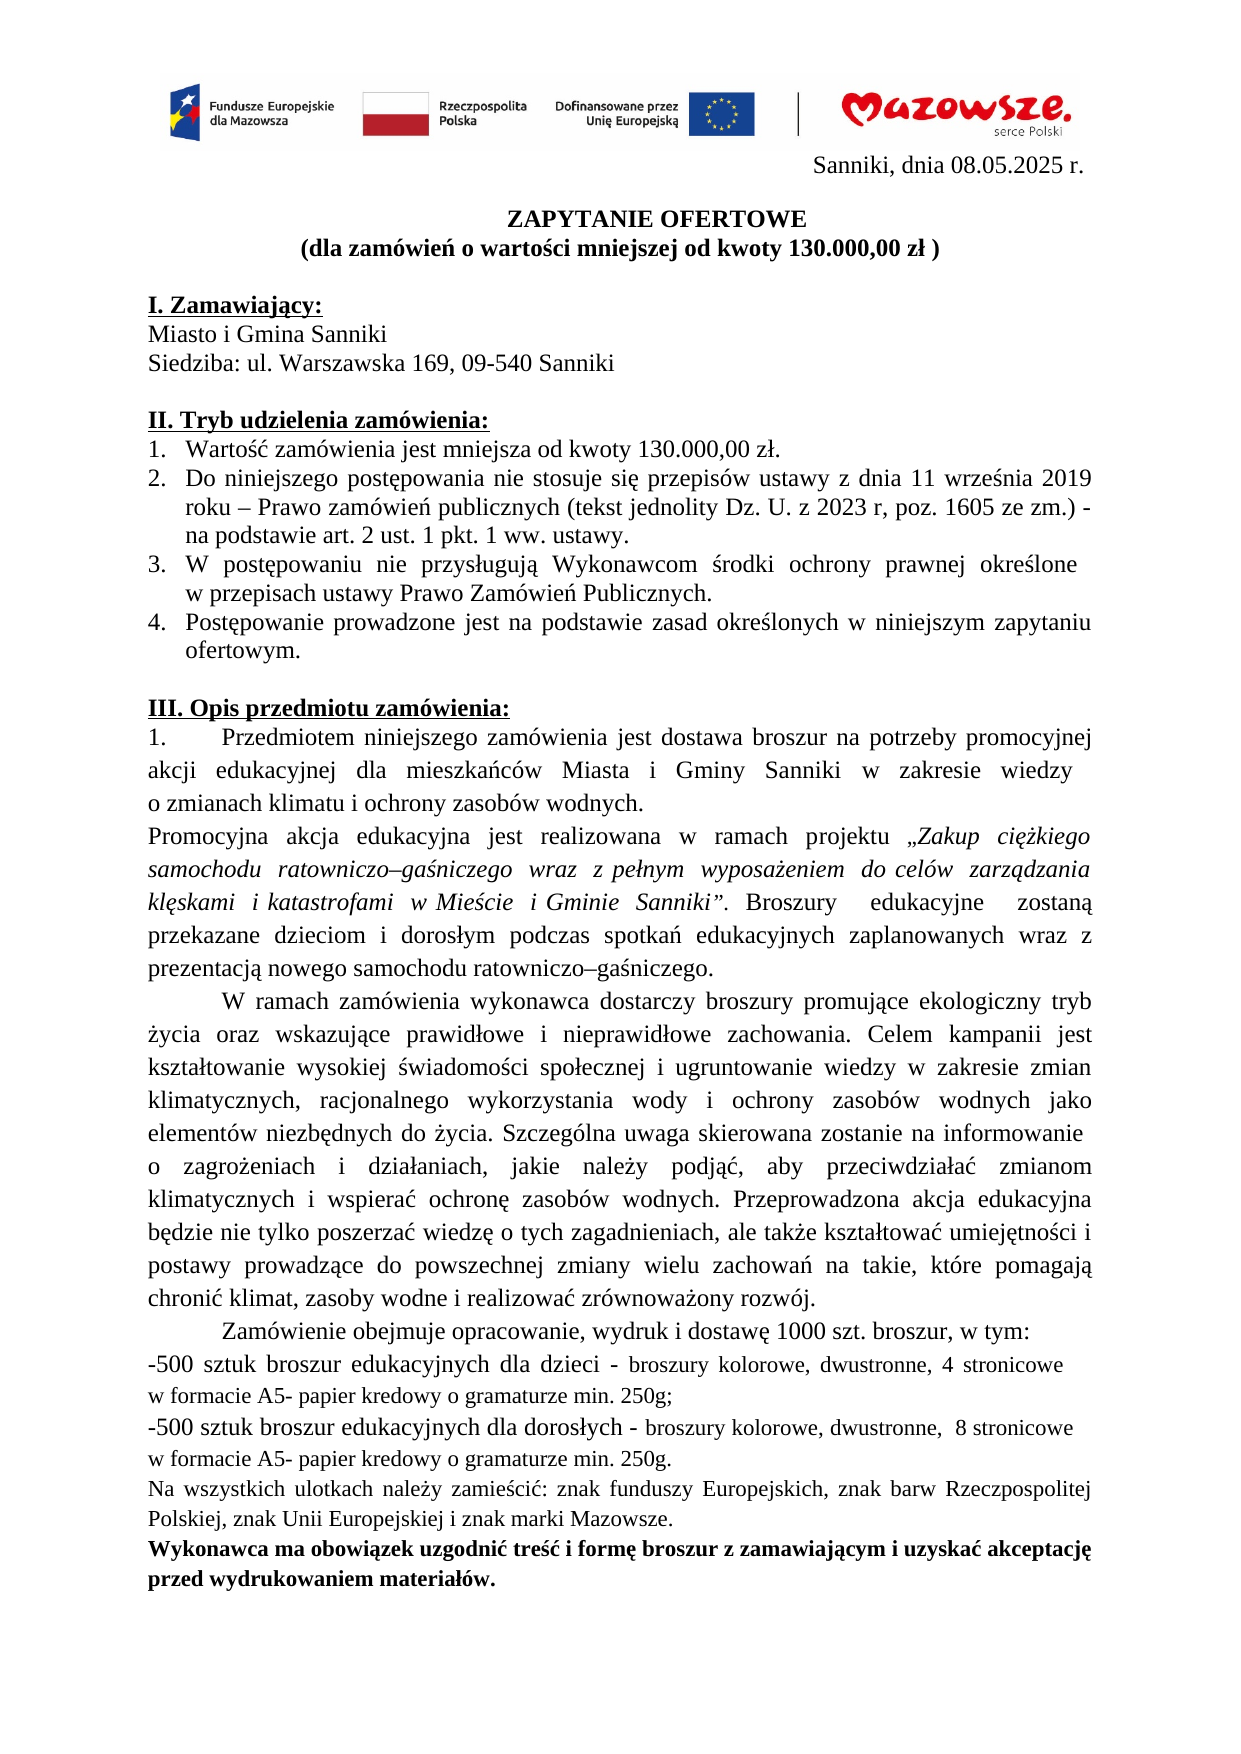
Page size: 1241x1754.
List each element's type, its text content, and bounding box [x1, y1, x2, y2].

text Zamówienie obejmuje opracowanie, wydruk i dostawę 1000 szt. broszur, w tym: [148, 1316, 1093, 1345]
text -500 sztuk broszur edukacyjnych dla dorosłych - broszury kolorowe, dwustronne, 8 stronicowe w formacie A5- papier kredowy o gramaturze min. 250g. [148, 1412, 1093, 1471]
text ZAPYTANIE OFERTOWE [148, 204, 1093, 233]
list Postępowanie prowadzone jest na podstawie zasad określonych w niniejszym zapytaniu ofertowym. [148, 607, 1093, 664]
text Miasto i Gmina Sanniki [148, 319, 1093, 348]
list Promocyjna akcja edukacyjna jest realizowana w ramach projektu „Zakup ciężkiego samochodu ratowniczo–gaśniczego wraz z pełnym wyposażeniem do celów zarządzania klęskami i katastrofami w Mieście i Gminie Sanniki”. Broszury edukacyjne zostaną przekazane dzieciom i dorosłym podczas spotkań edukacyjnych zaplanowanych wraz z prezentacją nowego samochodu ratowniczo–gaśniczego. [148, 821, 1093, 982]
list Do niniejszego postępowania nie stosuje się przepisów ustawy z dnia 11 września 2019 roku – Prawo zamówień publicznych (tekst jednolity Dz. U. z 2023 r, poz. 1605 ze zm.) - na podstawie art. 2 ust. 1 pkt. 1 ww. ustawy. [148, 463, 1093, 549]
text II. Tryb udzielenia zamówienia: [148, 406, 1093, 434]
text -500 sztuk broszur edukacyjnych dla dzieci - broszury kolorowe, dwustronne, 4 stronicowe w formacie A5- papier kredowy o gramaturze min. 250g; [148, 1349, 1093, 1408]
text III. Opis przedmiotu zamówienia: [148, 693, 1093, 722]
text W ramach zamówienia wykonawca dostarczy broszury promujące ekologiczny tryb życia oraz wskazujące prawidłowe i nieprawidłowe zachowania. Celem kampanii jest kształtowanie wysokiej świadomości społecznej i ugruntowanie wiedzy w zakresie zmian klimatycznych, racjonalnego wykorzystania wody i ochrony zasobów wodnych jako elementów niezbędnych do życia. Szczególna uwaga skierowana zostanie na informowanie o zagrożeniach i działaniach, jakie należy podjąć, aby przeciwdziałać zmianom klimatycznych i wspierać ochronę zasobów wodnych. Przeprowadzona akcja edukacyjna będzie nie tylko poszerzać wiedzę o tych zagadnieniach, ale także kształtować umiejętności i postawy prowadzące do powszechnej zmiany wielu zachowań na takie, które pomagają chronić klimat, zasoby wodne i realizować zrównoważony rozwój. [148, 986, 1093, 1312]
picture [160, 73, 1080, 151]
text Sanniki, dnia 08.05.2025 r. [664, 150, 1093, 179]
text Na wszystkich ulotkach należy zamieścić: znak funduszy Europejskich, znak barw Rzeczpospolitej Polskiej, znak Unii Europejskiej i znak marki Mazowsze. [148, 1475, 1093, 1531]
list Wartość zamówienia jest mniejsza od kwoty 130.000,00 zł. [148, 434, 1093, 463]
list Przedmiotem niniejszego zamówienia jest dostawa broszur na potrzeby promocyjnej akcji edukacyjnej dla mieszkańców Miasta i Gminy Sanniki w zakresie wiedzy o zmianach klimatu i ochrony zasobów wodnych. [148, 722, 1093, 817]
text Wykonawca ma obowiązek uzgodnić treść i formę broszur z zamawiającym i uzyskać akceptację przed wydrukowaniem materiałów. [148, 1535, 1093, 1592]
text (dla zamówień o wartości mniejszej od kwoty 130.000,00 zł ) [148, 233, 1093, 262]
list W postępowaniu nie przysługują Wykonawcom środki ochrony prawnej określone w przepisach ustawy Prawo Zamówień Publicznych. [148, 549, 1093, 607]
text I. Zamawiający: [148, 291, 1093, 319]
text Siedziba: ul. Warszawska 169, 09-540 Sanniki [148, 348, 1093, 377]
